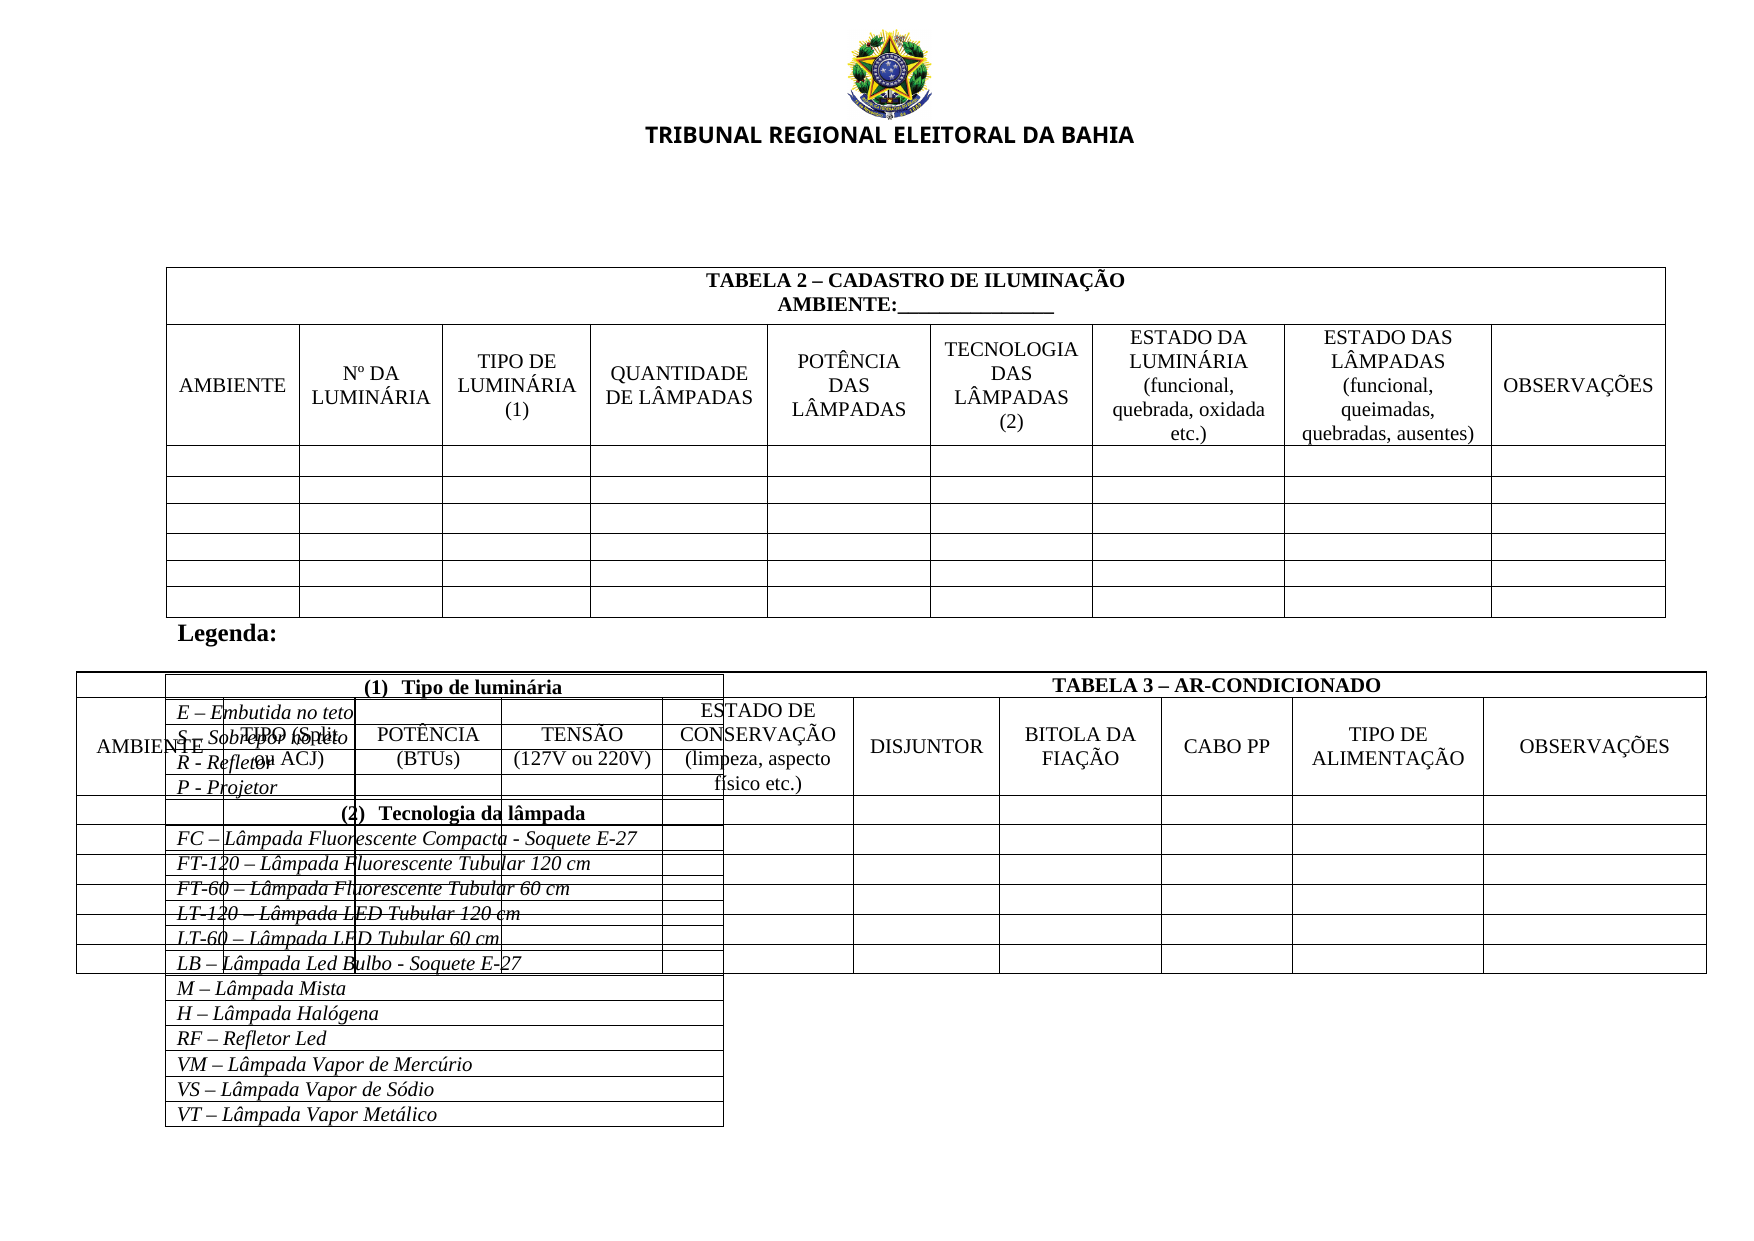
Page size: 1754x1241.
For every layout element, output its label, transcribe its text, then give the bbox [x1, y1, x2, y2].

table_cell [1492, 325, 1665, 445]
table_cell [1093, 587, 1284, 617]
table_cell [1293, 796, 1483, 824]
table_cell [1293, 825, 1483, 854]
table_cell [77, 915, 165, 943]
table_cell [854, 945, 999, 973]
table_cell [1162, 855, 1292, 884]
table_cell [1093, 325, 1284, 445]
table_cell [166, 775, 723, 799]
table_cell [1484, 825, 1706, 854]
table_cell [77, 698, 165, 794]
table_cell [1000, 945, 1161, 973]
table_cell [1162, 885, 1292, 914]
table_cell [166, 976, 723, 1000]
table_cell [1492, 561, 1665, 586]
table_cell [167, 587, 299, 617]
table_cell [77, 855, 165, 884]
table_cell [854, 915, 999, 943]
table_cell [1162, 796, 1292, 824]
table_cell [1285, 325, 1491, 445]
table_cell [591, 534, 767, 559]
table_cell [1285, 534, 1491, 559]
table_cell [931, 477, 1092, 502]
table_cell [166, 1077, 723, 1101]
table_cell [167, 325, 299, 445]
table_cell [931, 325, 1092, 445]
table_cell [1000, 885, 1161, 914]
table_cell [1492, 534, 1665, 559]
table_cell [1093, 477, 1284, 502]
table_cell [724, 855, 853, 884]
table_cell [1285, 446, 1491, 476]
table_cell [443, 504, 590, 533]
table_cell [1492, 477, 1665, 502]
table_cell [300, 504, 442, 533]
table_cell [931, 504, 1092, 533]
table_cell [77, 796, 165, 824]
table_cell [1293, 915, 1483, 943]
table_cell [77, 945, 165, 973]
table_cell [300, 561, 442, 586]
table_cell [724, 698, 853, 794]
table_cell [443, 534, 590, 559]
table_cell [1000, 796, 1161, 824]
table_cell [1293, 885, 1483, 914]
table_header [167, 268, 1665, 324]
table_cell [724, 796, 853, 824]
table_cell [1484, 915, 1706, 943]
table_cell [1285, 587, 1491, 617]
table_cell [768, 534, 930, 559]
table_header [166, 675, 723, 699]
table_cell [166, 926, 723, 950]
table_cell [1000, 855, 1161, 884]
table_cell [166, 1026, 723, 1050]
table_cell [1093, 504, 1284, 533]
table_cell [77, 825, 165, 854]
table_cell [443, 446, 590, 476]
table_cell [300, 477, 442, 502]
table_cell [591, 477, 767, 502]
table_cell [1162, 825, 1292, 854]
text Legenda: [177, 618, 1606, 646]
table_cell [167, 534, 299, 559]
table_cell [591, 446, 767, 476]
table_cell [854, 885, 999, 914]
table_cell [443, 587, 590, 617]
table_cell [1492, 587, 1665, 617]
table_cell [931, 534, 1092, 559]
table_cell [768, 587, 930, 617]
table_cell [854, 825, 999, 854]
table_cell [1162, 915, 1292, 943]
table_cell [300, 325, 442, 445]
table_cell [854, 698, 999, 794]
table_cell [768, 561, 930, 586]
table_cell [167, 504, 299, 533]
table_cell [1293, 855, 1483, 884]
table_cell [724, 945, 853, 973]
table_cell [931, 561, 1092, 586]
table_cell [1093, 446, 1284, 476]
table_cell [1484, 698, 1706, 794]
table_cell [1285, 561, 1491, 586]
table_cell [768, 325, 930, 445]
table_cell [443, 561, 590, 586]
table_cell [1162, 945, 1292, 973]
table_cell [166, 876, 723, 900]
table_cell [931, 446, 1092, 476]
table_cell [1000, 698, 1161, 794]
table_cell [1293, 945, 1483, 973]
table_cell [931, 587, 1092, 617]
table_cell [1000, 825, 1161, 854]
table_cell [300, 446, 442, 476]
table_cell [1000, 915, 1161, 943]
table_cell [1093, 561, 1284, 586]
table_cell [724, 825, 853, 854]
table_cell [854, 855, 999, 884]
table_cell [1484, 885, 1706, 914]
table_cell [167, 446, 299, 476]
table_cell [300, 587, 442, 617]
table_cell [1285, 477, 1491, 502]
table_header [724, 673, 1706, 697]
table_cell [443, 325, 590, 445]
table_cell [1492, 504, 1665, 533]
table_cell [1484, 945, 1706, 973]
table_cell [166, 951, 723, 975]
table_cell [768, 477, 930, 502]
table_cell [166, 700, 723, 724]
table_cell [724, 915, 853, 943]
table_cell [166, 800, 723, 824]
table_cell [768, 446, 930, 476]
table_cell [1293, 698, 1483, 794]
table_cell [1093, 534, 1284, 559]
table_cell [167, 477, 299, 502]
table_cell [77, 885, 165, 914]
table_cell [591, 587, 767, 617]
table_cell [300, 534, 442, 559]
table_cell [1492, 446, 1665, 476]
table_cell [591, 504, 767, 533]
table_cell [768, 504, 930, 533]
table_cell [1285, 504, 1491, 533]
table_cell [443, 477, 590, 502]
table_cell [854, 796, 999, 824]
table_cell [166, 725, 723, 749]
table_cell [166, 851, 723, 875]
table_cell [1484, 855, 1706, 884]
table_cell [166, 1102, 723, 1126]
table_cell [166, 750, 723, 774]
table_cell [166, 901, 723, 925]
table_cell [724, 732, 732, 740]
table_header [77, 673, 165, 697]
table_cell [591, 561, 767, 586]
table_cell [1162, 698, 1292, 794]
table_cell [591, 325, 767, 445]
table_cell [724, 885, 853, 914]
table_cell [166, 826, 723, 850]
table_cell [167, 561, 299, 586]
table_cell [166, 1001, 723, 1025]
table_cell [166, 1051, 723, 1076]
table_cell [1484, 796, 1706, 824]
